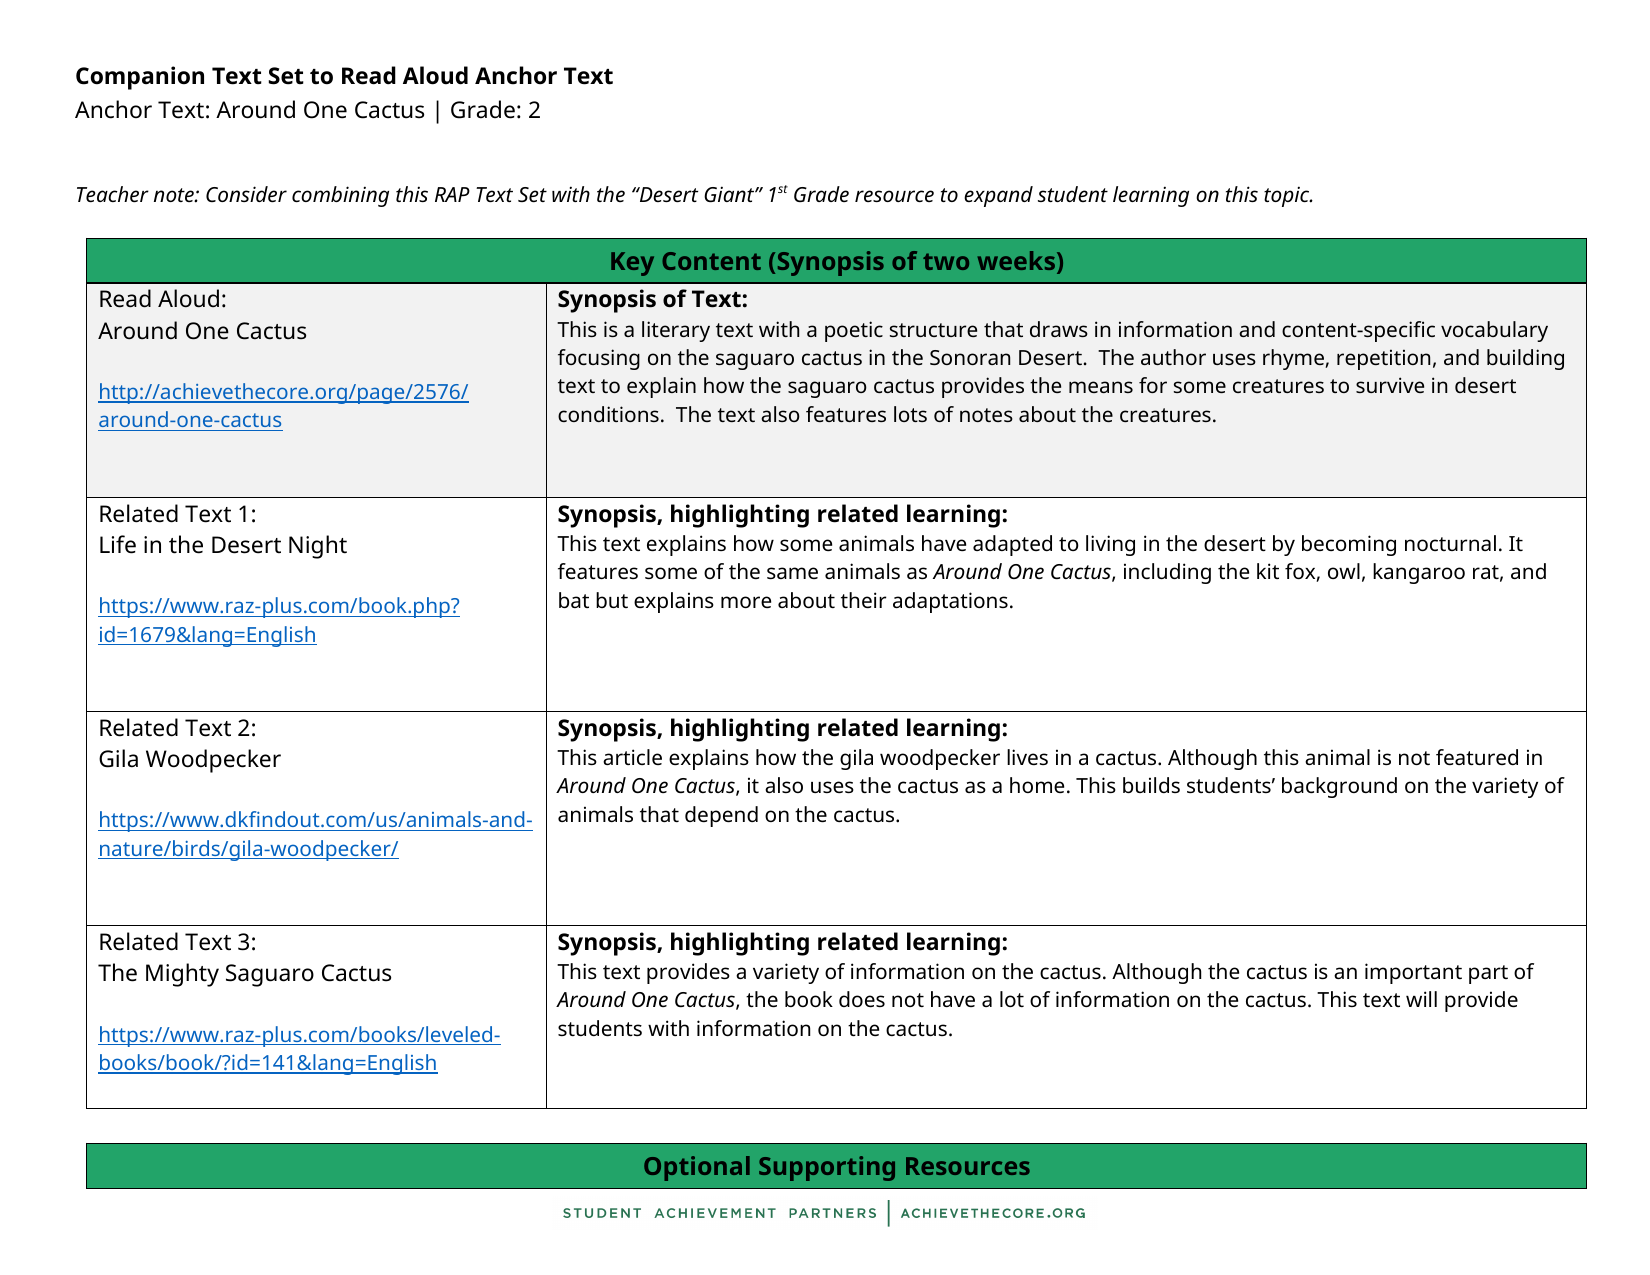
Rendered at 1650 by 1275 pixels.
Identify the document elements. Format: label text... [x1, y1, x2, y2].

table_cell Synopsis, highlighting related learning: This text provides a variety of information on the cactus. Although the cactus is an important part of Around One Cactus, the book does not have a lot of information on the cactus. This text will provide students with information on the cactus. [547, 926, 1586, 1108]
table_cell Synopsis, highlighting related learning: This text explains how some animals have adapted to living in the desert by becoming nocturnal. It features some of the same animals as Around One Cactus, including the kit fox, owl, kangaroo rat, and bat but explains more about their adaptations. [547, 498, 1586, 711]
table_cell Read Aloud: Around One Cactus http://achievethecore.org/page/2576/around-one-cactus [87, 284, 546, 497]
table_header Optional Supporting Resources [87, 1144, 1586, 1188]
table_cell Related Text 3: The Mighty Saguaro Cactus https://www.raz-plus.com/books/leveled-books/book/?id=141&lang=English [87, 926, 546, 1108]
table_cell Synopsis, highlighting related learning: This article explains how the gila woodpecker lives in a cactus. Although this animal is not featured in Around One Cactus, it also uses the cactus as a home. This builds students’ background on the variety of animals that depend on the cactus. [547, 712, 1586, 925]
table_cell Synopsis of Text: This is a literary text with a poetic structure that draws in information and content-specific vocabulary focusing on the saguaro cactus in the Sonoran Desert. The author uses rhyme, repetition, and building text to explain how the saguaro cactus provides the means for some creatures to survive in desert conditions. The text also features lots of notes about the creatures. [547, 284, 1586, 497]
table_cell Related Text 1: Life in the Desert Night https://www.raz-plus.com/book.php?id=1679&lang=English [87, 498, 546, 711]
picture [551, 1196, 1099, 1230]
text Teacher note: Consider combining this RAP Text Set with the “Desert Giant” 1st Grade resource to expand student learning on this topic. [75, 181, 1575, 209]
table_cell Related Text 2: Gila Woodpecker https://www.dkfindout.com/us/animals-and-nature/birds/gila-woodpecker/ [87, 712, 546, 925]
table_header Key Content (Synopsis of two weeks) [87, 239, 1586, 282]
